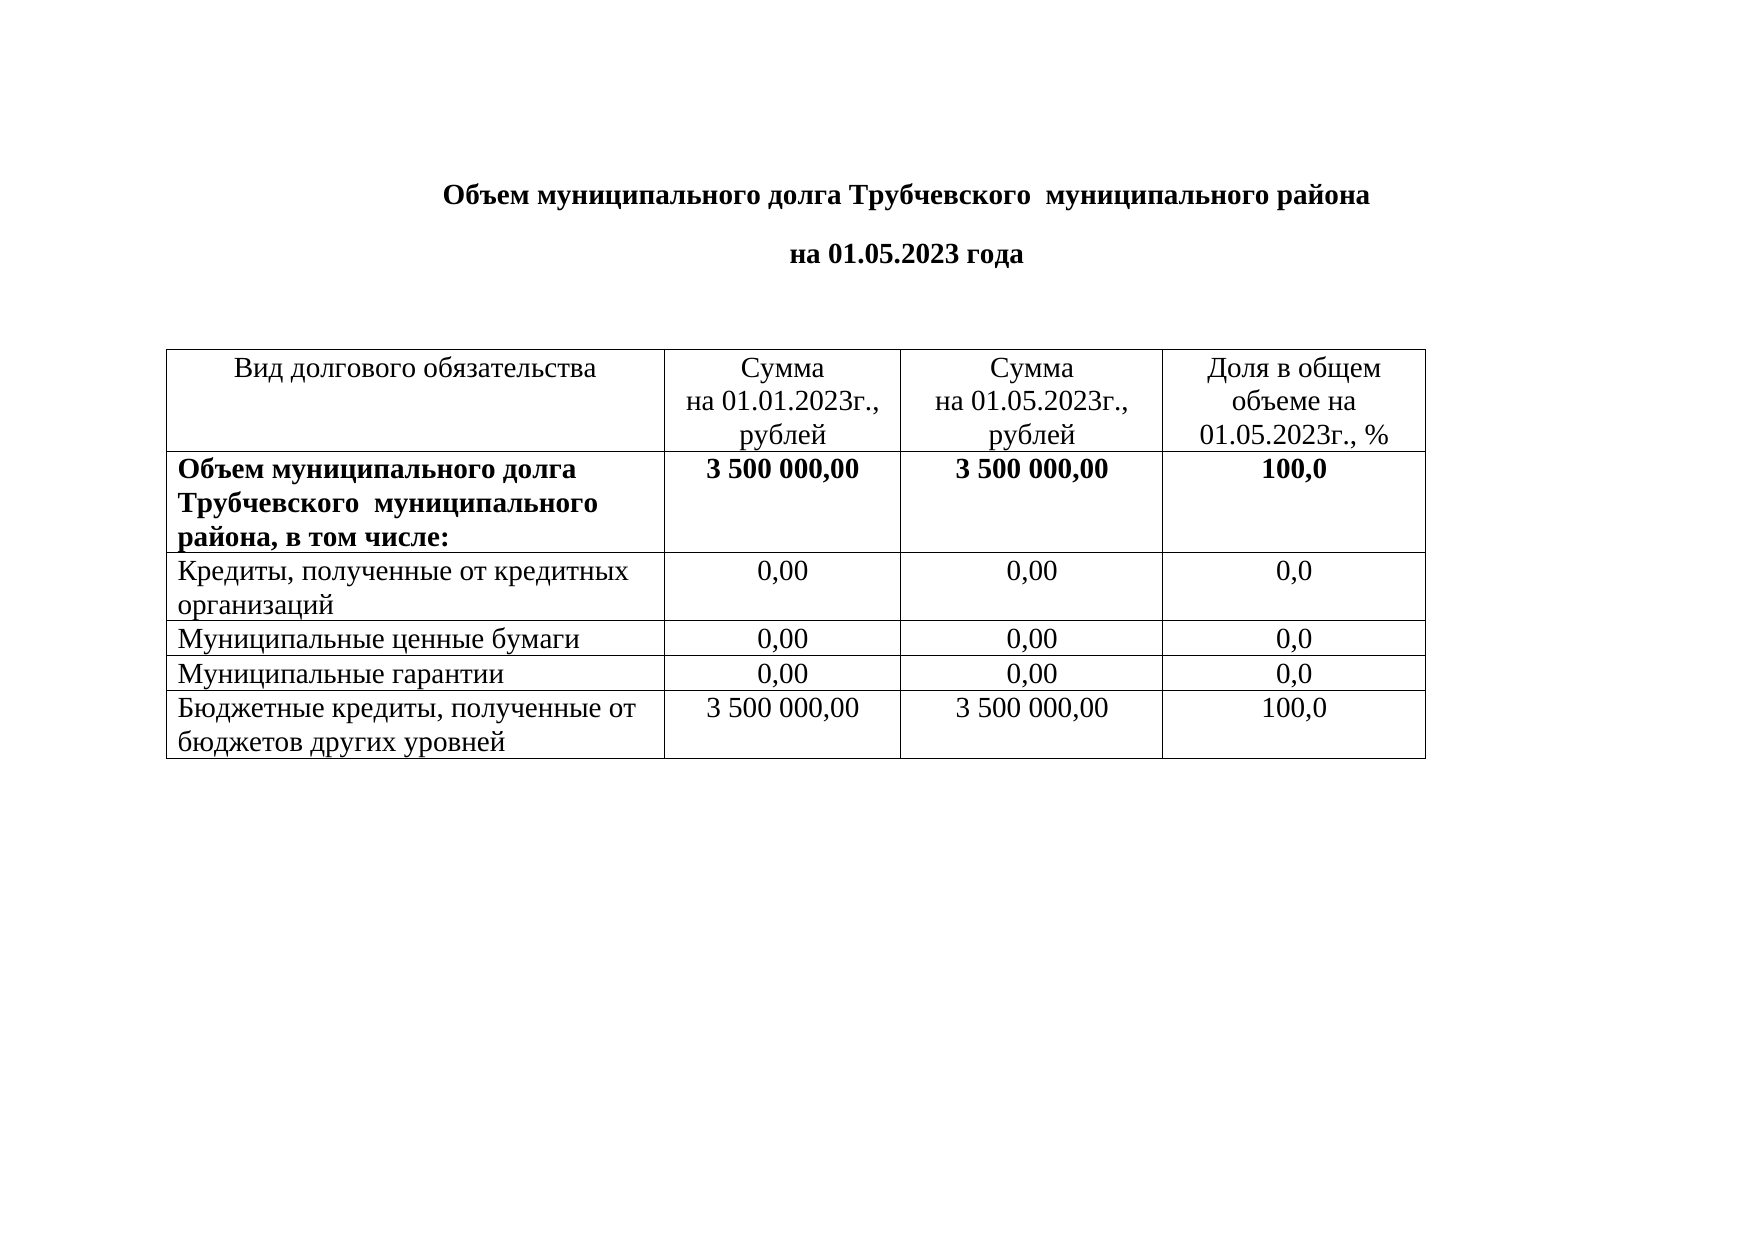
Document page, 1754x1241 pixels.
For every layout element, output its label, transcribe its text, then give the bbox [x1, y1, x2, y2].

table_cell 0,0 [1163, 553, 1425, 620]
table_header Вид долгового обязательства [167, 350, 664, 451]
table_cell Муниципальные гарантии [167, 656, 664, 689]
table_cell 100,0 [1163, 452, 1425, 552]
table_cell 0,00 [901, 553, 1162, 620]
table_cell 0,00 [901, 621, 1162, 655]
table_cell 3 500 000,00 [665, 452, 900, 552]
table_header Сумма на 01.01.2023г., рублей [665, 350, 900, 451]
text Объем муниципального долга Трубчевского муниципального района [177, 177, 1636, 211]
table_cell 0,0 [1163, 621, 1425, 655]
table_cell 3 500 000,00 [901, 691, 1162, 758]
table_header Доля в общем объеме на 01.05.2023г., % [1163, 350, 1425, 451]
table_cell Кредиты, полученные от кредитных организаций [167, 553, 664, 620]
table_cell 0,00 [665, 621, 900, 655]
table_cell Муниципальные ценные бумаги [167, 621, 664, 655]
table_header Сумма на 01.05.2023г., рублей [901, 350, 1162, 451]
table_cell 0,00 [665, 553, 900, 620]
table_cell 0,0 [1163, 656, 1425, 689]
table_cell Объем муниципального долга Трубчевского муниципального района, в том числе: [167, 452, 664, 552]
table_cell 100,0 [1163, 691, 1425, 758]
text на 01.05.2023 года [177, 237, 1636, 270]
table_cell 0,00 [665, 656, 900, 689]
table_cell Бюджетные кредиты, полученные от бюджетов других уровней [167, 691, 664, 758]
table_cell 3 500 000,00 [665, 691, 900, 758]
table_cell 3 500 000,00 [901, 452, 1162, 552]
table_cell 0,00 [901, 656, 1162, 689]
